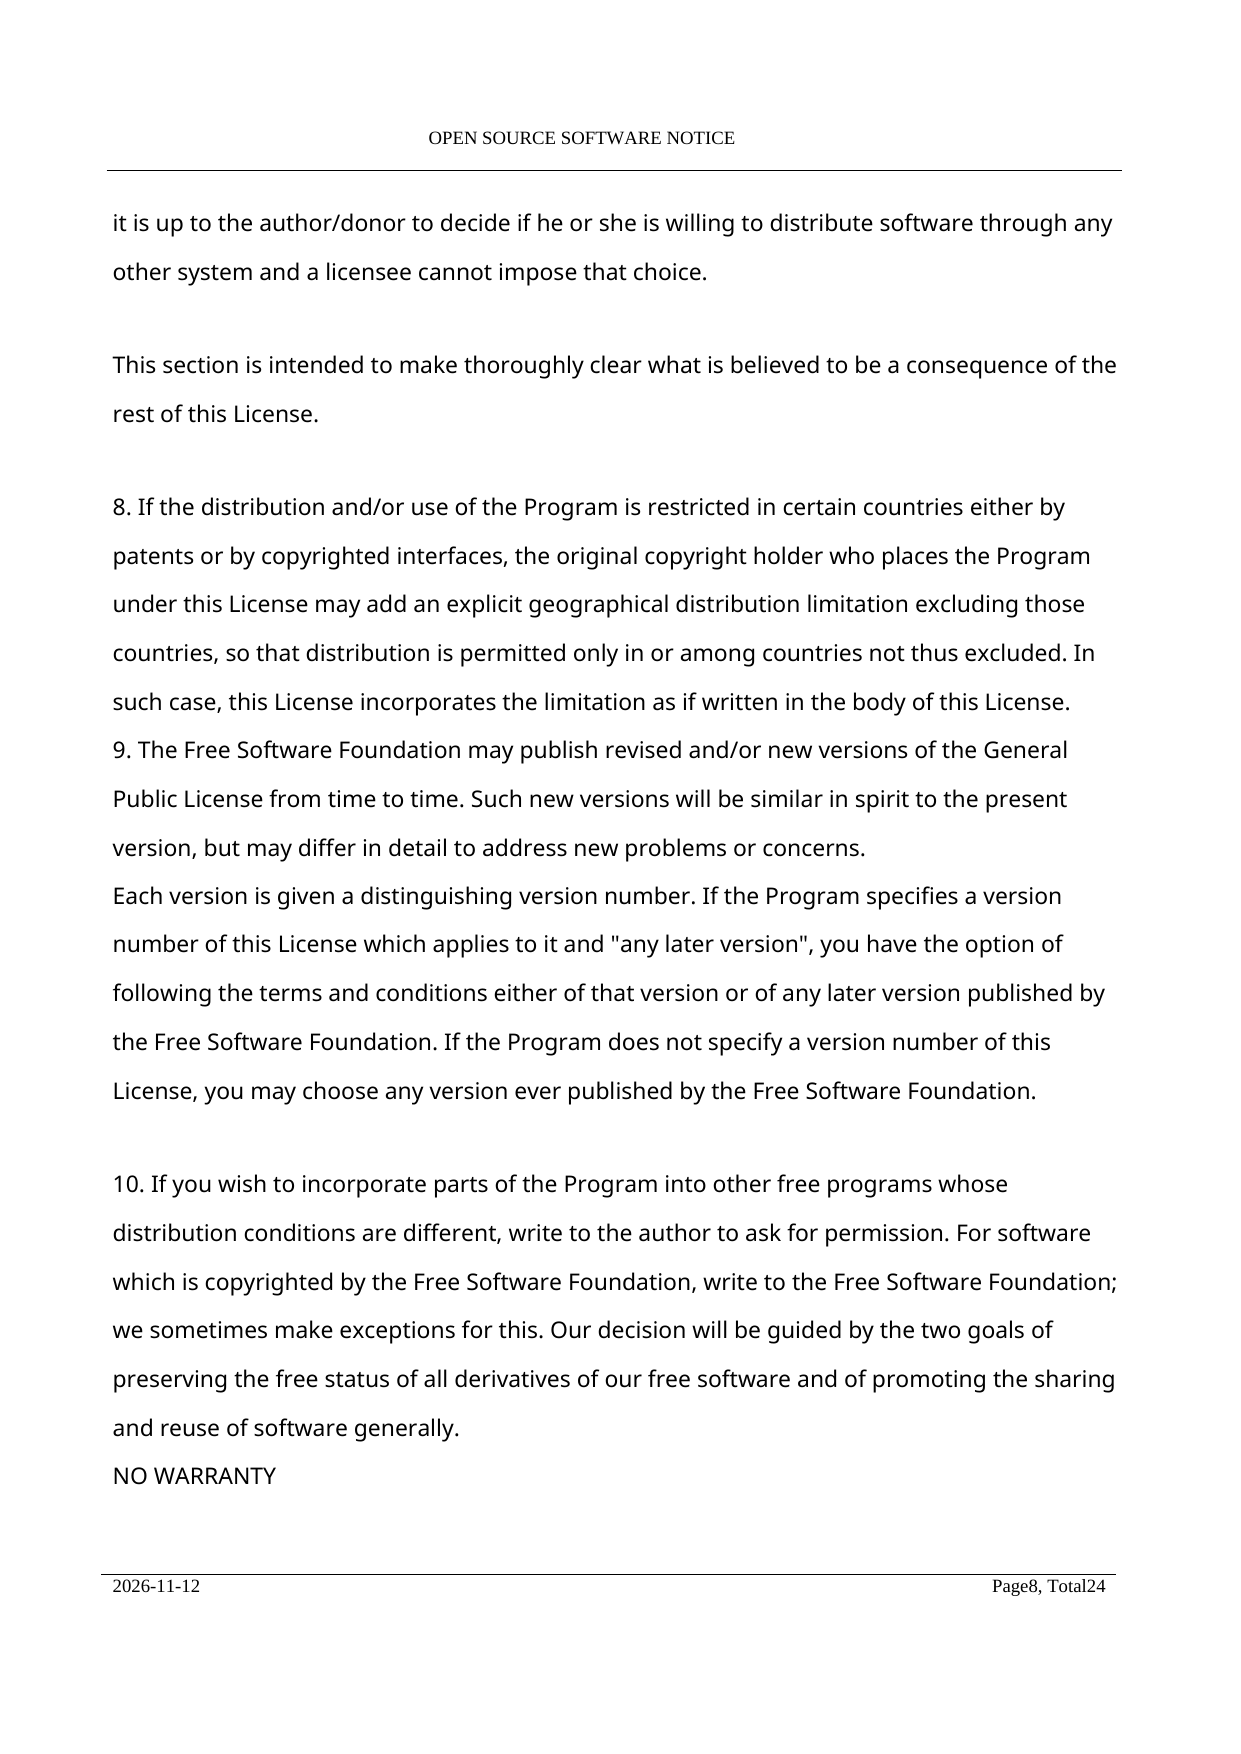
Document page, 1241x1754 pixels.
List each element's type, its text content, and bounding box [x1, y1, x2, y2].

text NO WARRANTY [112, 1459, 1128, 1492]
text Each version is given a distinguishing version number. If the Program specifies a version number of this License which applies to it and "any later version", you have the option of following the terms and conditions either of that version or of any later version published by the Free Software Foundation. If the Program does not specify a version number of this License, you may choose any version ever published by the Free Software Foundation. [112, 879, 1128, 1107]
text 9. The Free Software Foundation may publish revised and/or new versions of the General Public License from time to time. Such new versions will be similar in spirit to the present version, but may differ in detail to address new problems or concerns. [112, 733, 1128, 863]
text 10. If you wish to incorporate parts of the Program into other free programs whose distribution conditions are different, write to the author to ask for permission. For software which is copyrighted by the Free Software Foundation, write to the Free Software Foundation; we sometimes make exceptions for this. Our decision will be guided by the two goals of preserving the free status of all derivatives of our free software and of promoting the sharing and reuse of software generally. [112, 1167, 1128, 1443]
text 8. If the distribution and/or use of the Program is restricted in certain countries either by patents or by copyrighted interfaces, the original copyright holder who places the Program under this License may add an explicit geographical distribution limitation excluding those countries, so that distribution is permitted only in or among countries not thus excluded. In such case, this License incorporates the limitation as if written in the body of this License. [112, 490, 1128, 718]
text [112, 206, 1128, 288]
text This section is intended to make thoroughly clear what is believed to be a consequence of the rest of this License. [112, 348, 1128, 429]
